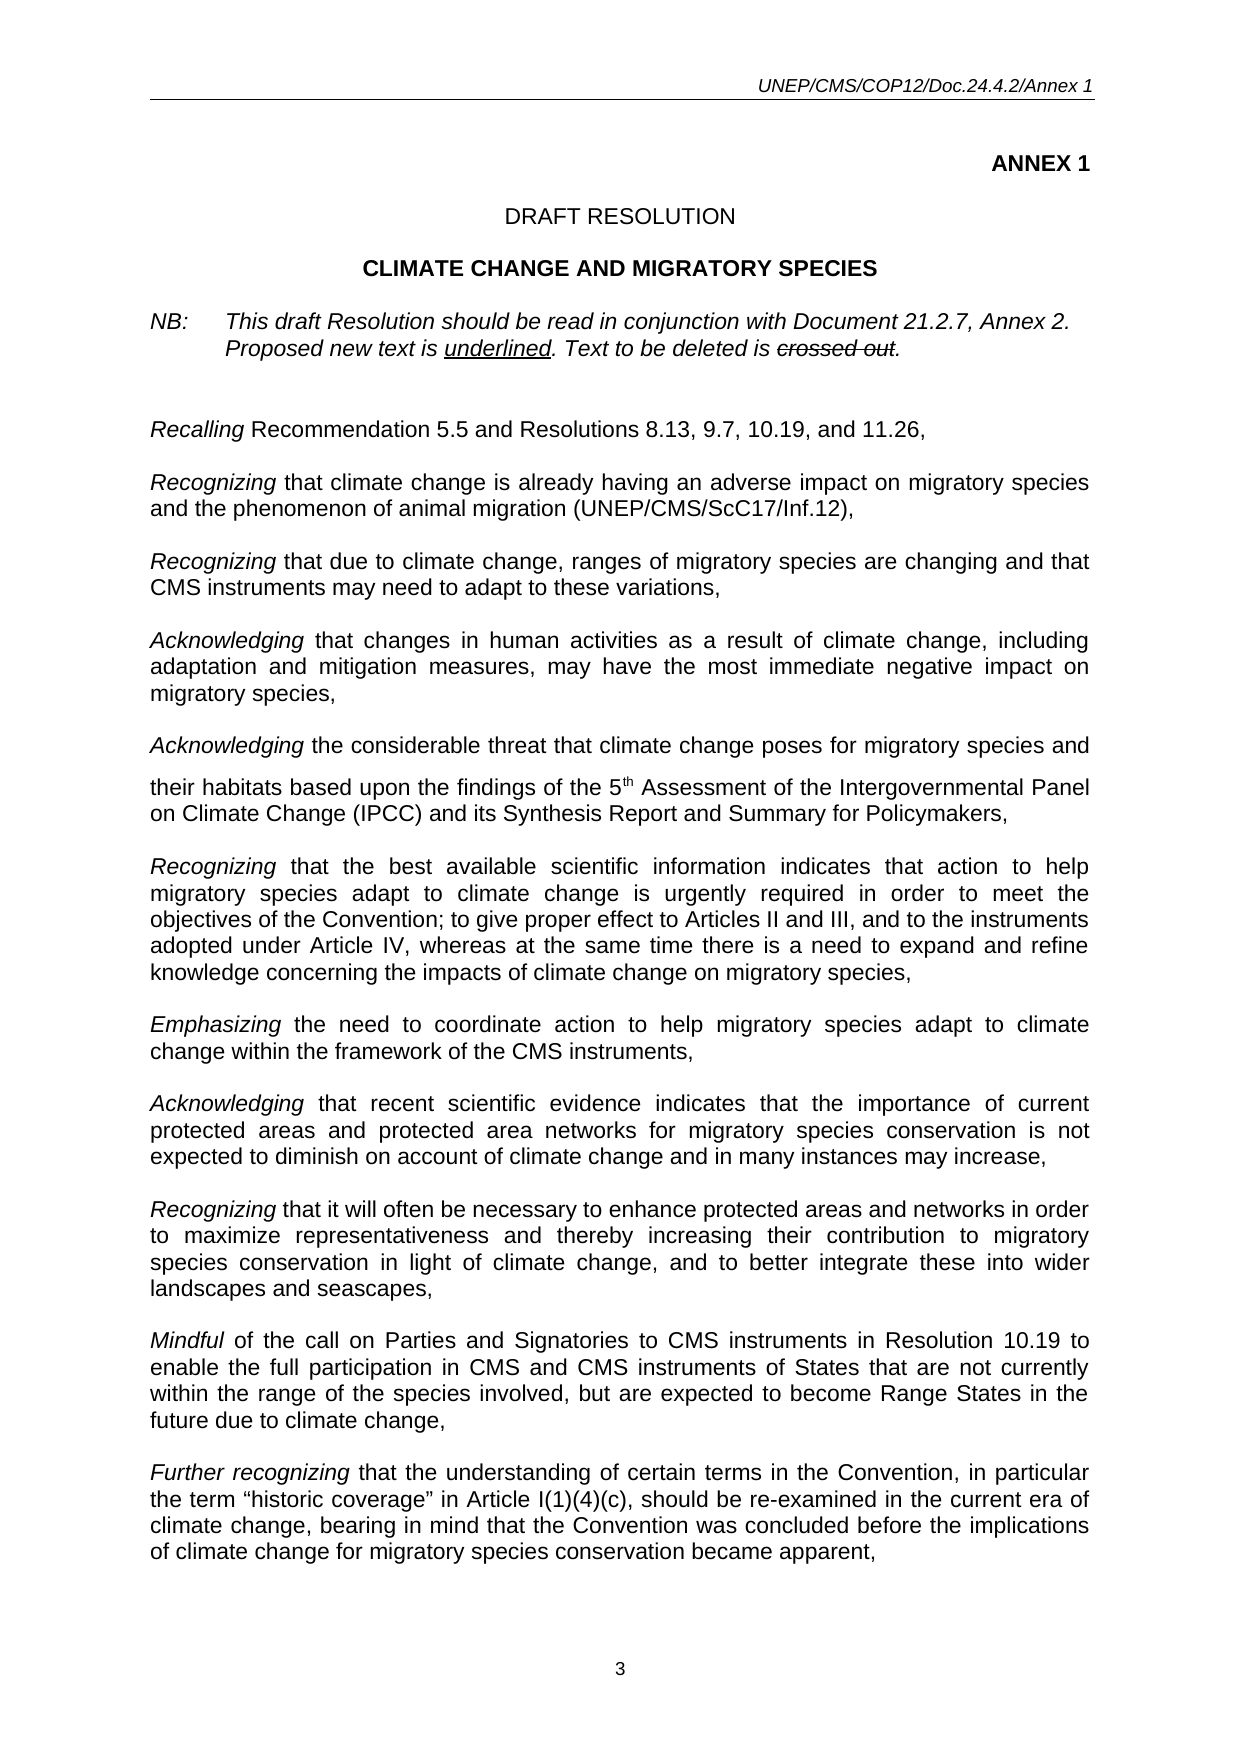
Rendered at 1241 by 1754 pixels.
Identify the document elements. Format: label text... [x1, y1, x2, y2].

text Recognizing that the best available scientific information indicates that action to help migratory species adapt to climate change is urgently required in order to meet the objectives of the Convention; to give proper effect to Articles II and III, and to the instruments adopted under Article IV, whereas at the same time there is a need to expand and refine knowledge concerning the impacts of climate change on migratory species, [150, 853, 1090, 985]
text Recalling Recommendation 5.5 and Resolutions 8.13, 9.7, 10.19, and 11.26, [150, 416, 1090, 442]
text CLIMATE CHANGE AND MIGRATORY SPECIES [150, 255, 1090, 282]
text Recognizing that due to climate change, ranges of migratory species are changing and that CMS instruments may need to adapt to these variations, [150, 548, 1090, 600]
text DRAFT RESOLUTION [150, 203, 1090, 229]
text Acknowledging that changes in human activities as a result of climate change, including adaptation and mitigation measures, may have the most immediate negative impact on migratory species, [150, 627, 1090, 706]
text Recognizing that it will often be necessary to enhance protected areas and networks in order to maximize representativeness and thereby increasing their contribution to migratory species conservation in light of climate change, and to better integrate these into wider landscapes and seascapes, [150, 1196, 1090, 1301]
text Acknowledging the considerable threat that climate change poses for migratory species and their habitats based upon the findings of the 5th Assessment of the Intergovernmental Panel on Climate Change (IPCC) and its Synthesis Report and Summary for Policymakers, [150, 732, 1090, 827]
text NB: This draft Resolution should be read in conjunction with Document 21.2.7, Annex 2. [150, 308, 1090, 334]
text Acknowledging that recent scientific evidence indicates that the importance of current protected areas and protected area networks for migratory species conservation is not expected to diminish on account of climate change and in many instances may increase, [150, 1090, 1090, 1169]
text Mindful of the call on Parties and Signatories to CMS instruments in Resolution 10.19 to enable the full participation in CMS and CMS instruments of States that are not currently within the range of the species involved, but are expected to become Range States in the future due to climate change, [150, 1327, 1090, 1433]
text Proposed new text is underlined. Text to be deleted is crossed out. [150, 334, 1090, 361]
text Recognizing that climate change is already having an adverse impact on migratory species and the phenomenon of animal migration (UNEP/CMS/ScC17/Inf.12), [150, 469, 1090, 521]
text Emphasizing the need to coordinate action to help migratory species adapt to climate change within the framework of the CMS instruments, [150, 1011, 1090, 1064]
text Further recognizing that the understanding of certain terms in the Convention, in particular the term “historic coverage” in Article I(1)(4)(c), should be re-examined in the current era of climate change, bearing in mind that the Convention was concluded before the implications of climate change for migratory species conservation became apparent, [150, 1459, 1090, 1565]
text ANNEX 1 [150, 150, 1090, 176]
